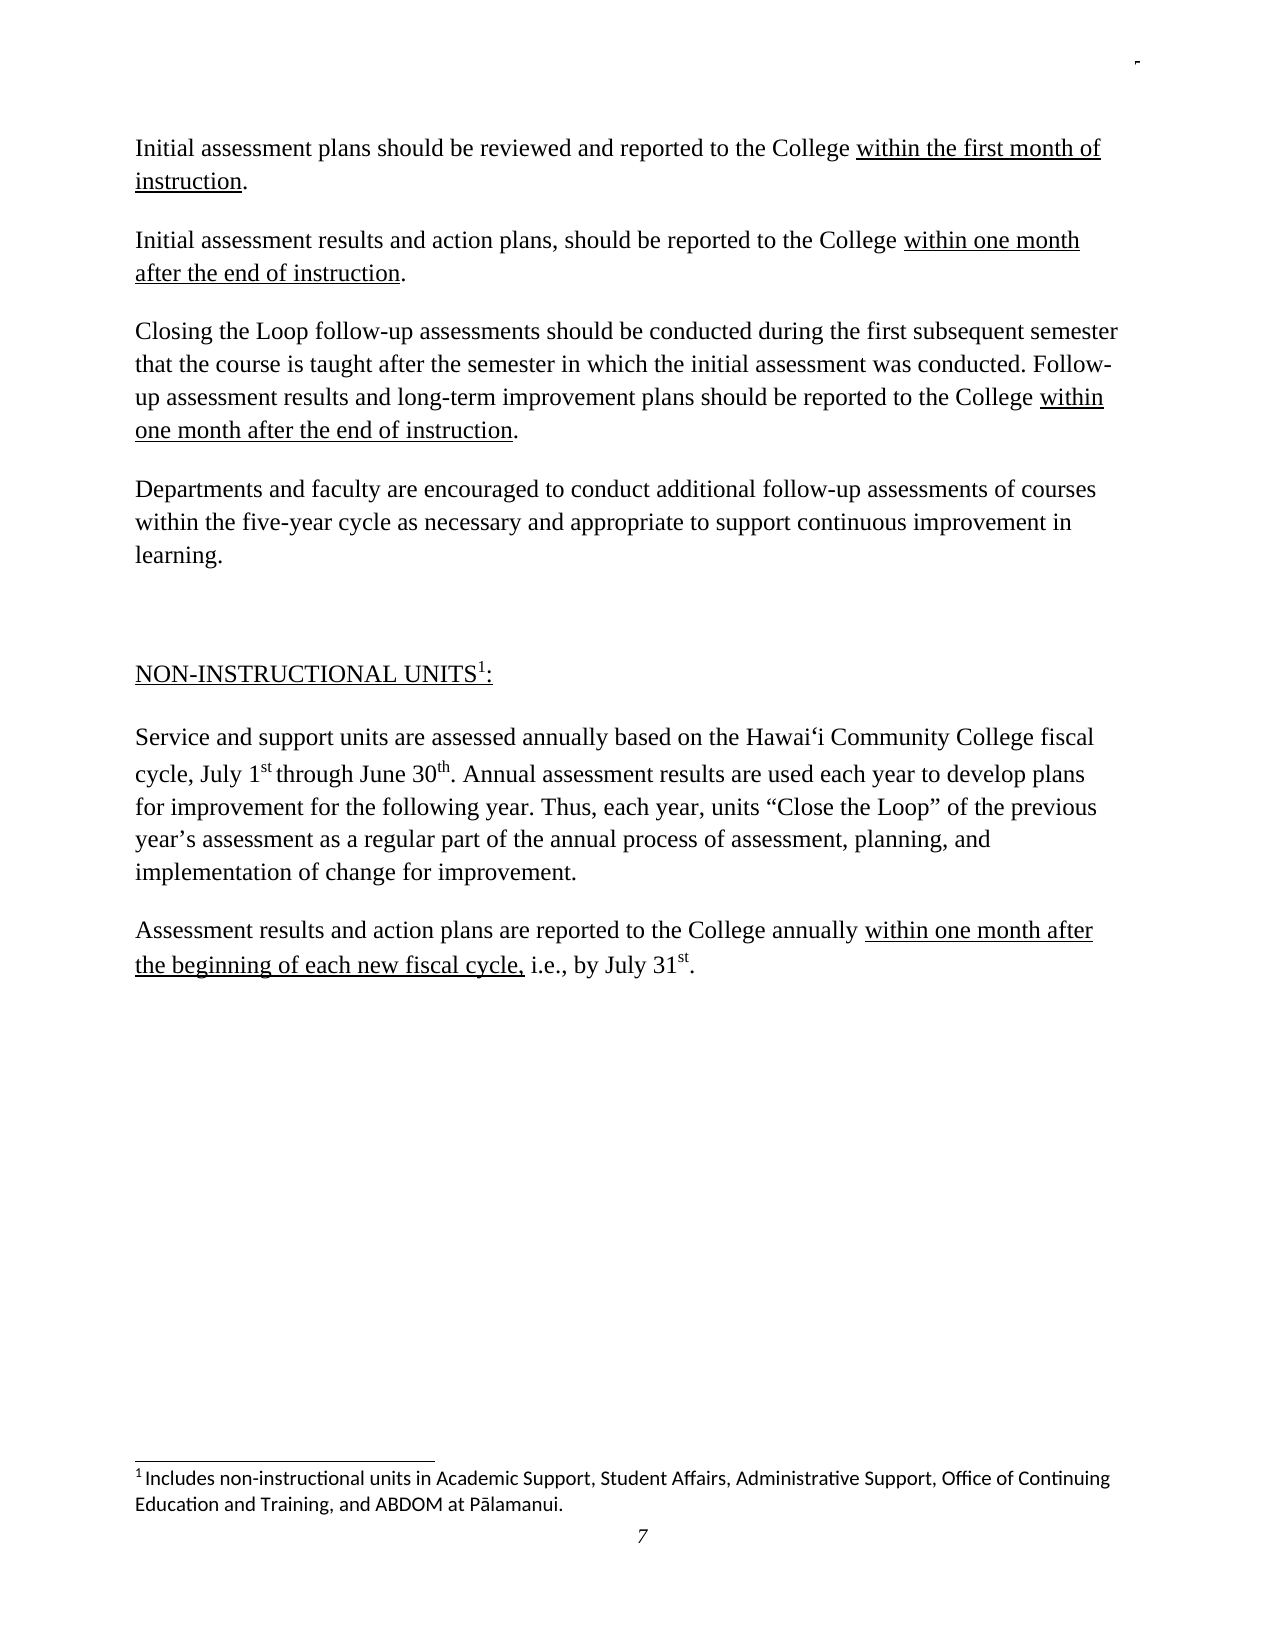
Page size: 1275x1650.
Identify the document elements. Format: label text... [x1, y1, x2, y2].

text 7 [123, 1524, 1161, 1548]
text Initial assessment results and action plans, should be reported to the College within one month after the end of instruction. [135, 225, 1122, 287]
text Service and support units are assessed annually based on the Hawai‘i Community College fiscal cycle, July 1st through June 30th. Annual assessment results are used each year to develop plans for improvement for the following year. Thus, each year, units “Close the Loop” of the previous year’s assessment as a regular part of the annual process of assessment, planning, and implementation of change for improvement. [135, 719, 1099, 886]
text Initial assessment plans should be reviewed and reported to the College within the first month of instruction. [135, 133, 1167, 195]
text NON-INSTRUCTIONAL UNITS1: [135, 656, 1167, 688]
text Closing the Loop follow-up assessments should be conducted during the first subsequent semester that the course is taught after the semester in which the initial assessment was conducted. Follow- up assessment results and long-term improvement plans should be reported to the College within one month after the end of instruction. [135, 316, 1120, 444]
text 1 Includes non-instructional units in Academic Support, Student Affairs, Administrative Support, Office of Continuing Education and Training, and ABDOM at Pālamanui. [135, 1464, 1116, 1516]
text Departments and faculty are encouraged to conduct additional follow-up assessments of courses within the five-year cycle as necessary and appropriate to support continuous improvement in learning. [135, 474, 1098, 569]
text Assessment results and action plans are reported to the College annually within one month after the beginning of each new fiscal cycle, i.e., by July 31st. [135, 916, 1117, 979]
